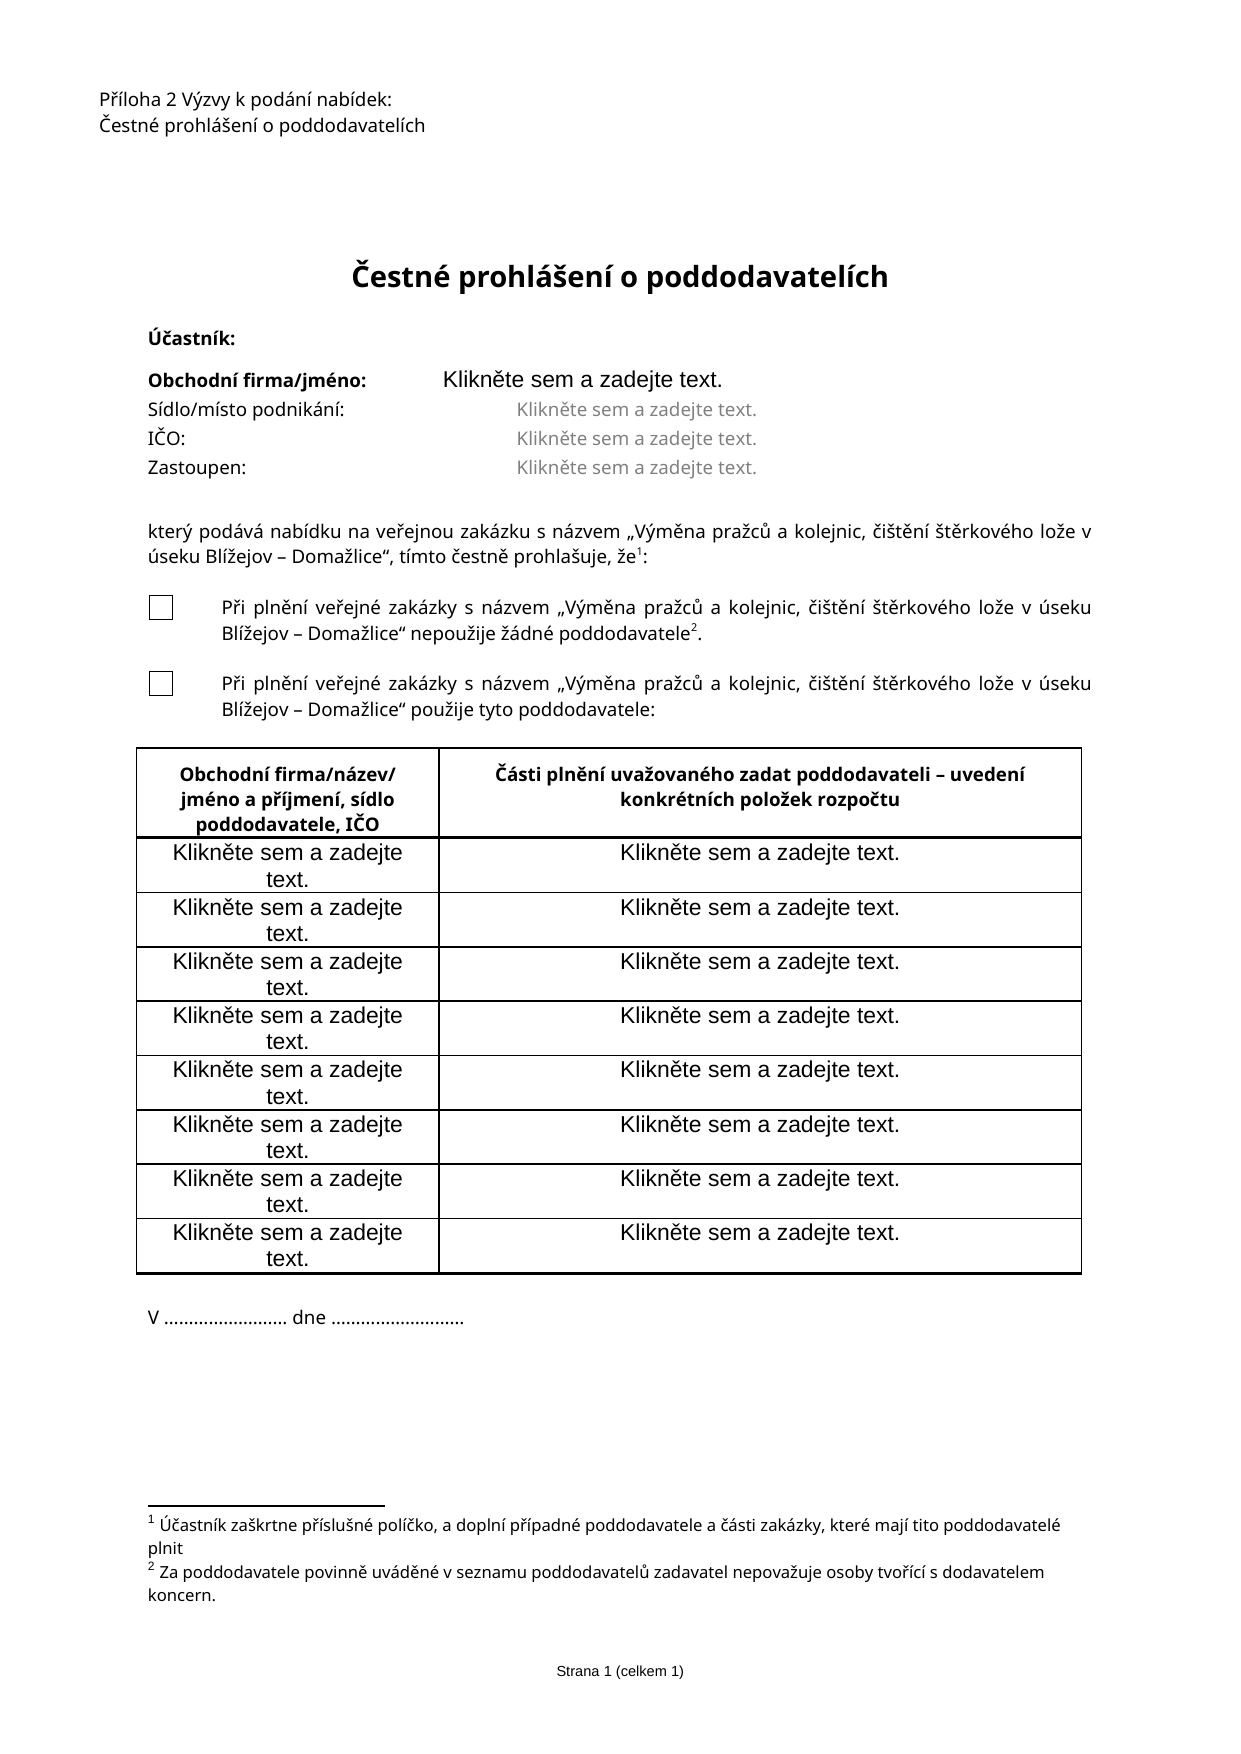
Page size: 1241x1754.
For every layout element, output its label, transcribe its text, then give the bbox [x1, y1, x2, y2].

text Sídlo/místo podnikání: [148, 393, 1093, 422]
text Obchodní firma/jméno: [148, 364, 1093, 393]
table_header Části plnění uvažovaného zadat poddodavateli – uvedení konkrétních položek rozpočtu [440, 749, 1081, 836]
text Účastník: [148, 321, 1093, 352]
text Zastoupen: [148, 451, 1093, 480]
text V ………………….… dne ……………………… [148, 1300, 1092, 1329]
text IČO: [148, 422, 1093, 451]
text Při plnění veřejné zakázky s názvem „Výměna pražců a kolejnic, čištění štěrkového lože v úseku Blížejov – Domažlice“ použije tyto poddodavatele: [148, 670, 1093, 721]
text Při plnění veřejné zakázky s názvem „Výměna pražců a kolejnic, čištění štěrkového lože v úseku Blížejov – Domažlice“ nepoužije žádné poddodavatele. [148, 594, 1093, 645]
title Čestné prohlášení o poddodavatelích [148, 256, 1093, 296]
table_header Obchodní firma/název/ jméno a příjmení, sídlo poddodavatele, IČO [137, 749, 438, 836]
text který podává nabídku na veřejnou zakázku s názvem „Výměna pražců a kolejnic, čištění štěrkového lože v úseku Blížejov – Domažlice“, tímto čestně prohlašuje, že: [148, 518, 1093, 569]
